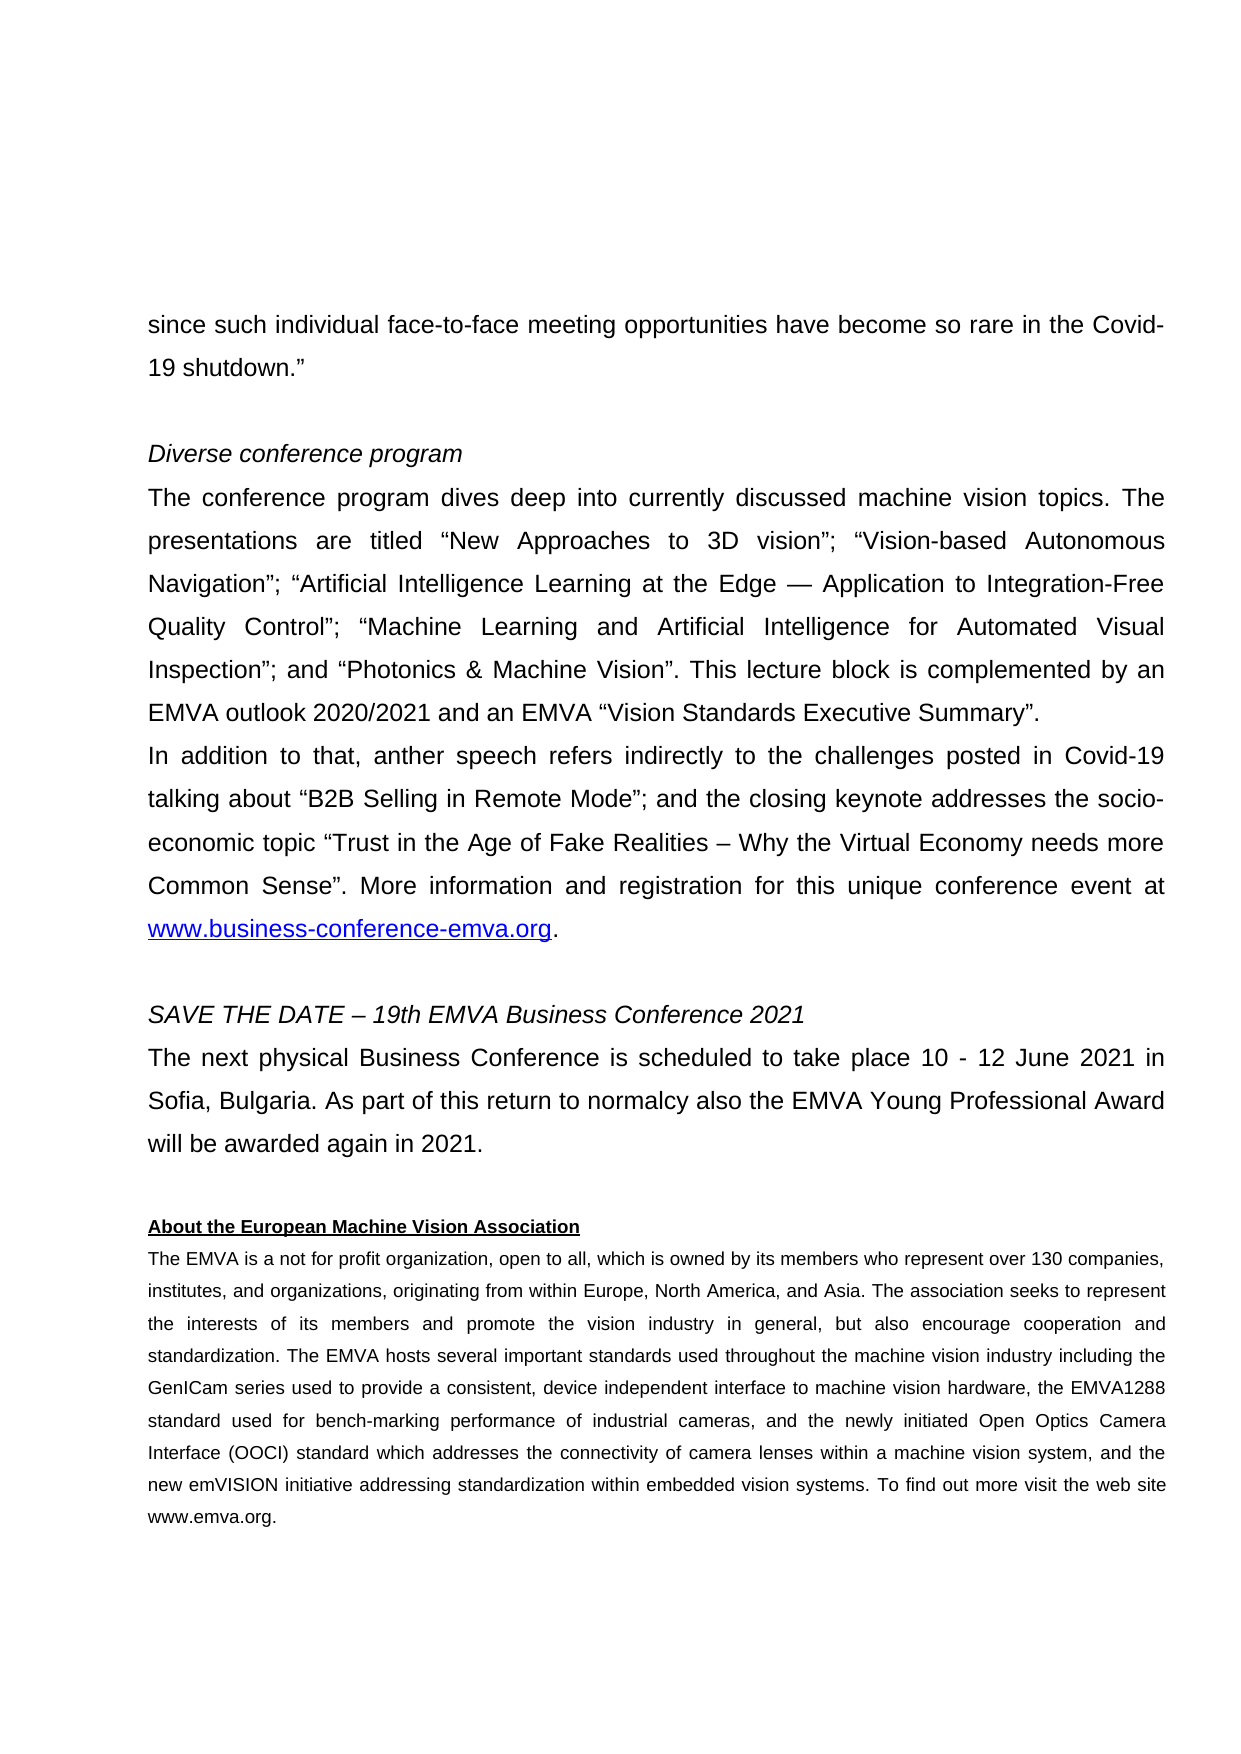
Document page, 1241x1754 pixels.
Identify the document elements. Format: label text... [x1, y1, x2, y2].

text SAVE THE DATE – 19th EMVA Business Conference 2021 [148, 1000, 1167, 1029]
text Diverse conference program [148, 439, 1167, 468]
text The next physical Business Conference is scheduled to take place 10 - 12 June 2021 in Sofia, Bulgaria. As part of this return to normalcy also the EMVA Young Professional Award will be awarded again in 2021. [148, 1043, 1167, 1158]
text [148, 310, 1167, 382]
text About the European Machine Vision Association [148, 1216, 1167, 1237]
text The EMVA is a not for profit organization, open to all, which is owned by its members who represent over 130 companies, institutes, and organizations, originating from within Europe, North America, and Asia. The association seeks to represent the interests of its members and promote the vision industry in general, but also encourage cooperation and standardization. The EMVA hosts several important standards used throughout the machine vision industry including the GenICam series used to provide a consistent, device independent interface to machine vision hardware, the EMVA1288 standard used for bench-marking performance of industrial cameras, and the newly initiated Open Optics Camera Interface (OOCI) standard which addresses the connectivity of camera lenses within a machine vision system, and the new emVISION initiative addressing standardization within embedded vision systems. To find out more visit the web site www.emva.org. [148, 1248, 1167, 1528]
text In addition to that, anther speech refers indirectly to the challenges posted in Covid-19 talking about “B2B Selling in Remote Mode”; and the closing keynote addresses the socio-economic topic “Trust in the Age of Fake Realities – Why the Virtual Economy needs more Common Sense”. More information and registration for this unique conference event at www.business-conference-emva.org. [148, 741, 1167, 943]
text The conference program dives deep into currently discussed machine vision topics. The presentations are titled “New Approaches to 3D vision”; “Vision-based Autonomous Navigation”; “Artificial Intelligence Learning at the Edge — Application to Integration-Free Quality Control”; “Machine Learning and Artificial Intelligence for Automated Visual Inspection”; and “Photonics & Machine Vision”. This lecture block is complemented by an EMVA outlook 2020/2021 and an EMVA “Vision Standards Executive Summary”. [148, 483, 1167, 727]
